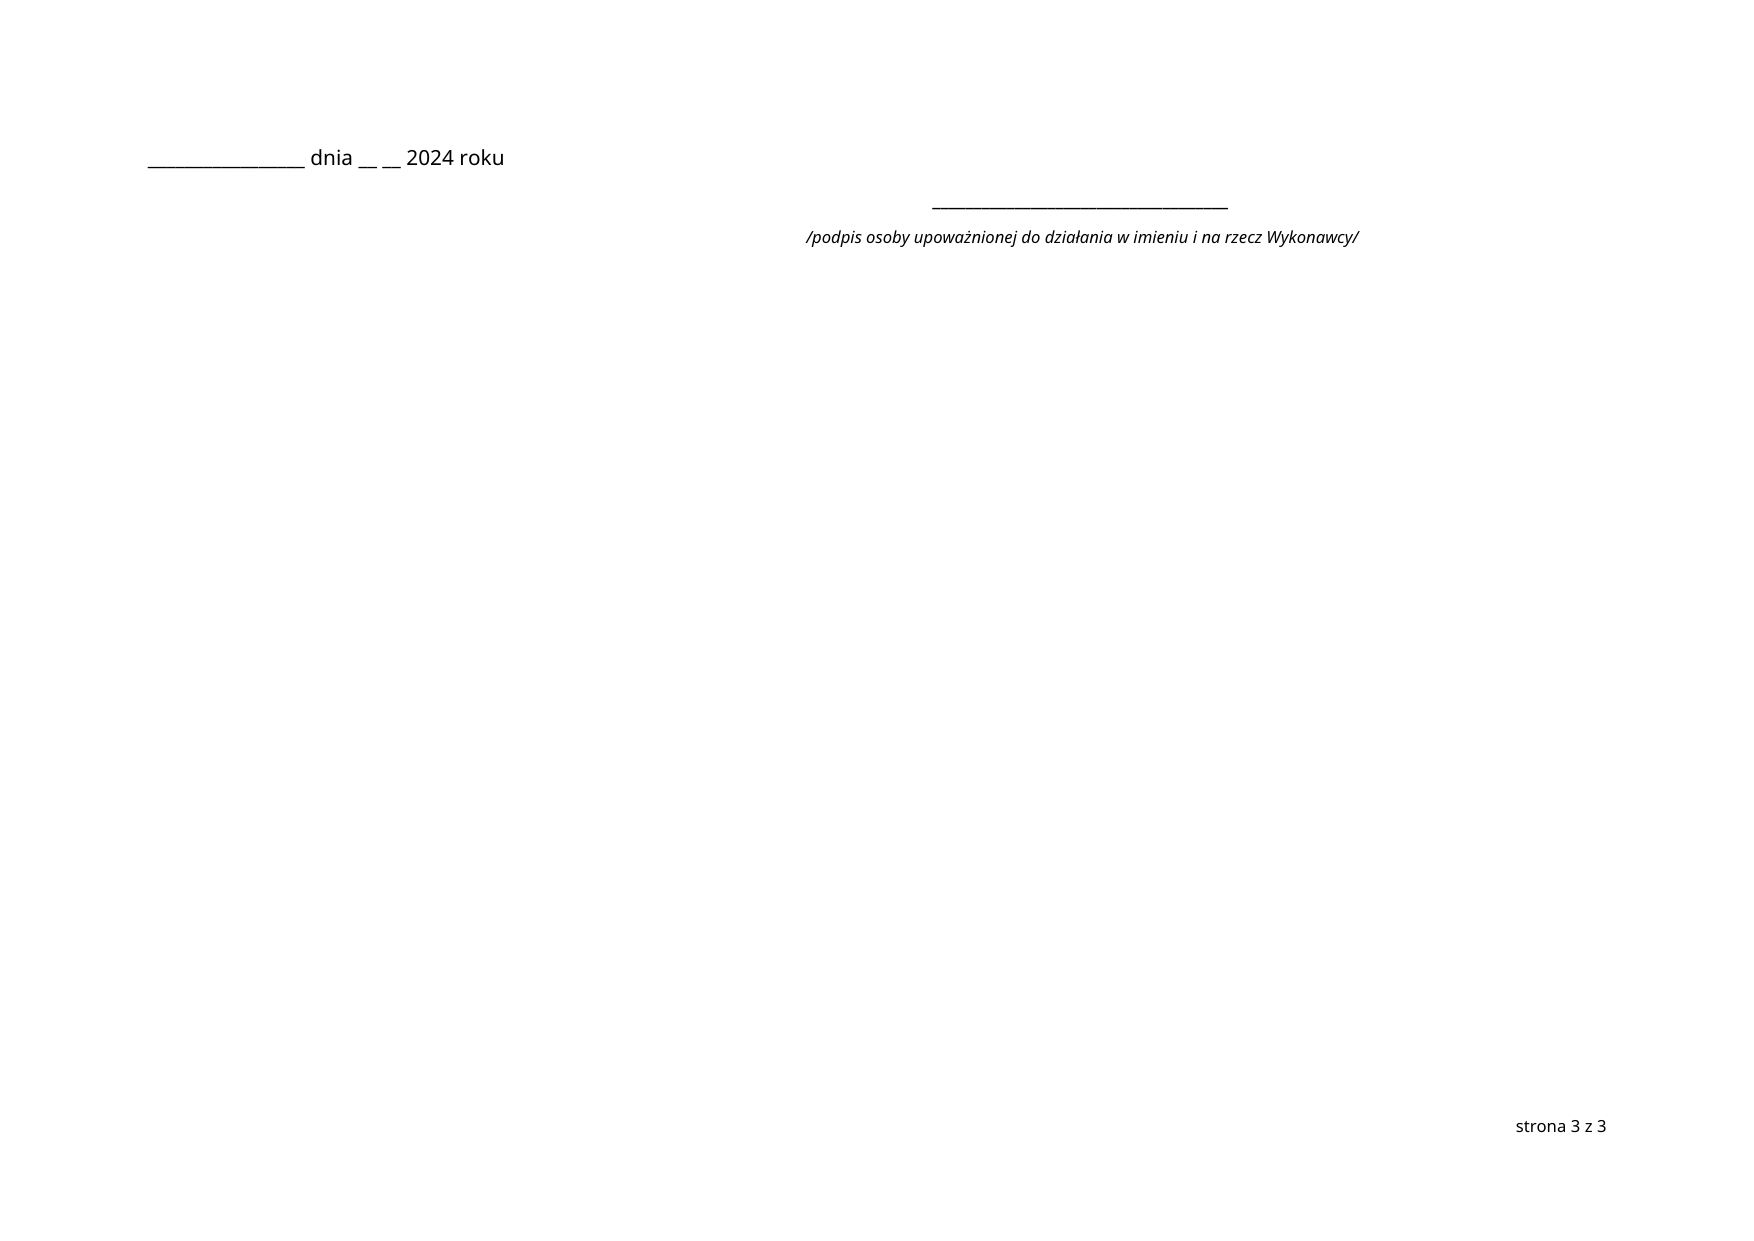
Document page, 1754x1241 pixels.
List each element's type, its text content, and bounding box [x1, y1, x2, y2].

text ____________________________________ [148, 184, 1606, 213]
text _________________ dnia __ __ 2024 roku [148, 143, 1606, 172]
text /podpis osoby upoważnionej do działania w imieniu i na rzecz Wykonawcy/ [148, 225, 1606, 248]
